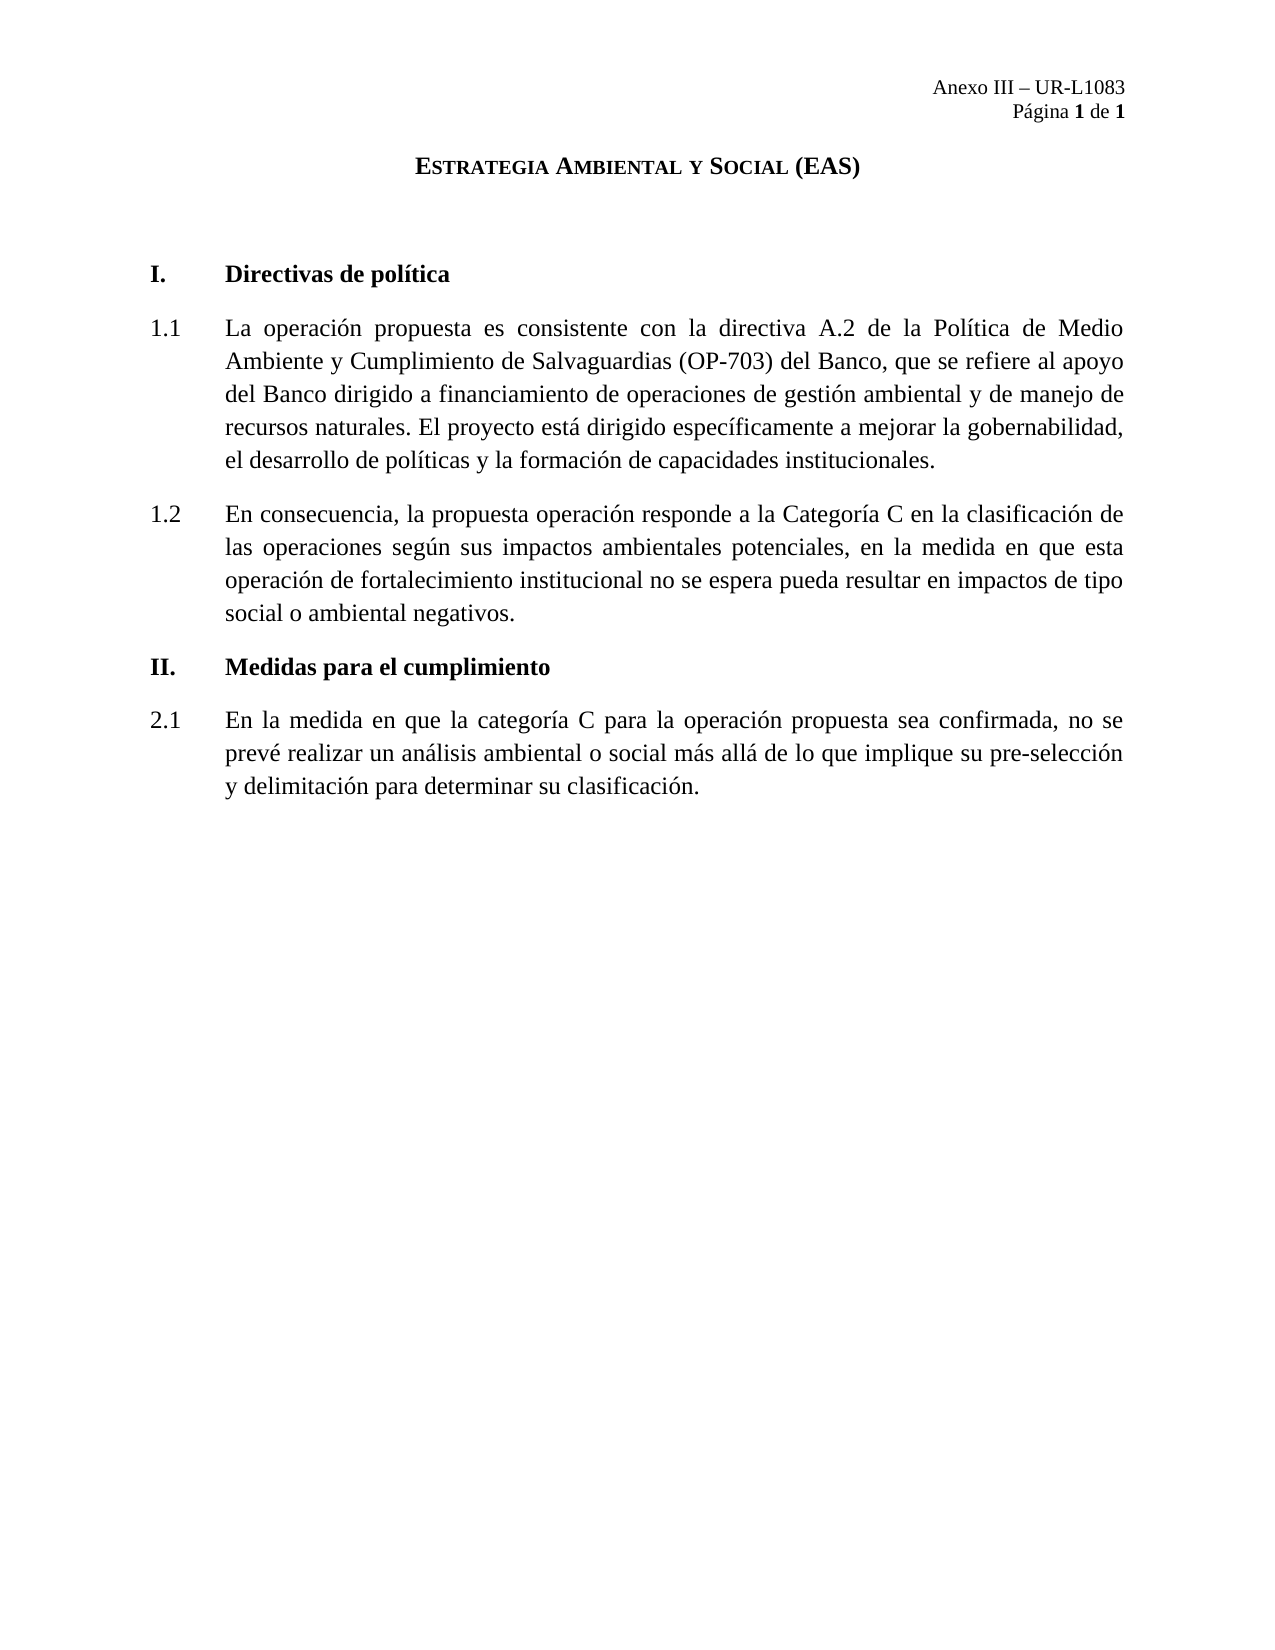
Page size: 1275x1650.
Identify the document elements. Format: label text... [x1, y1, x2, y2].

text 1.1 La operación propuesta es consistente con la directiva A.2 de la Política de Medio Ambiente y Cumplimiento de Salvaguardias (OP-703) del Banco, que se refiere al apoyo del Banco dirigido a financiamiento de operaciones de gestión ambiental y de manejo de recursos naturales. El proyecto está dirigido específicamente a mejorar la gobernabilidad, el desarrollo de políticas y la formación de capacidades institucionales. [150, 313, 1125, 473]
text Estrategia Ambiental y Social (EAS) [150, 151, 1125, 180]
text 1.2 En consecuencia, la propuesta operación responde a la Categoría C en la clasificación de las operaciones según sus impactos ambientales potenciales, en la medida en que esta operación de fortalecimiento institucional no se espera pueda resultar en impactos de tipo social o ambiental negativos. [150, 499, 1125, 626]
text II. Medidas para el cumplimiento [150, 652, 1125, 680]
text I. Directivas de política [150, 259, 1125, 288]
text 2.1 En la medida en que la categoría C para la operación propuesta sea confirmada, no se prevé realizar un análisis ambiental o social más allá de lo que implique su pre-selección y delimitación para determinar su clasificación. [150, 705, 1125, 800]
